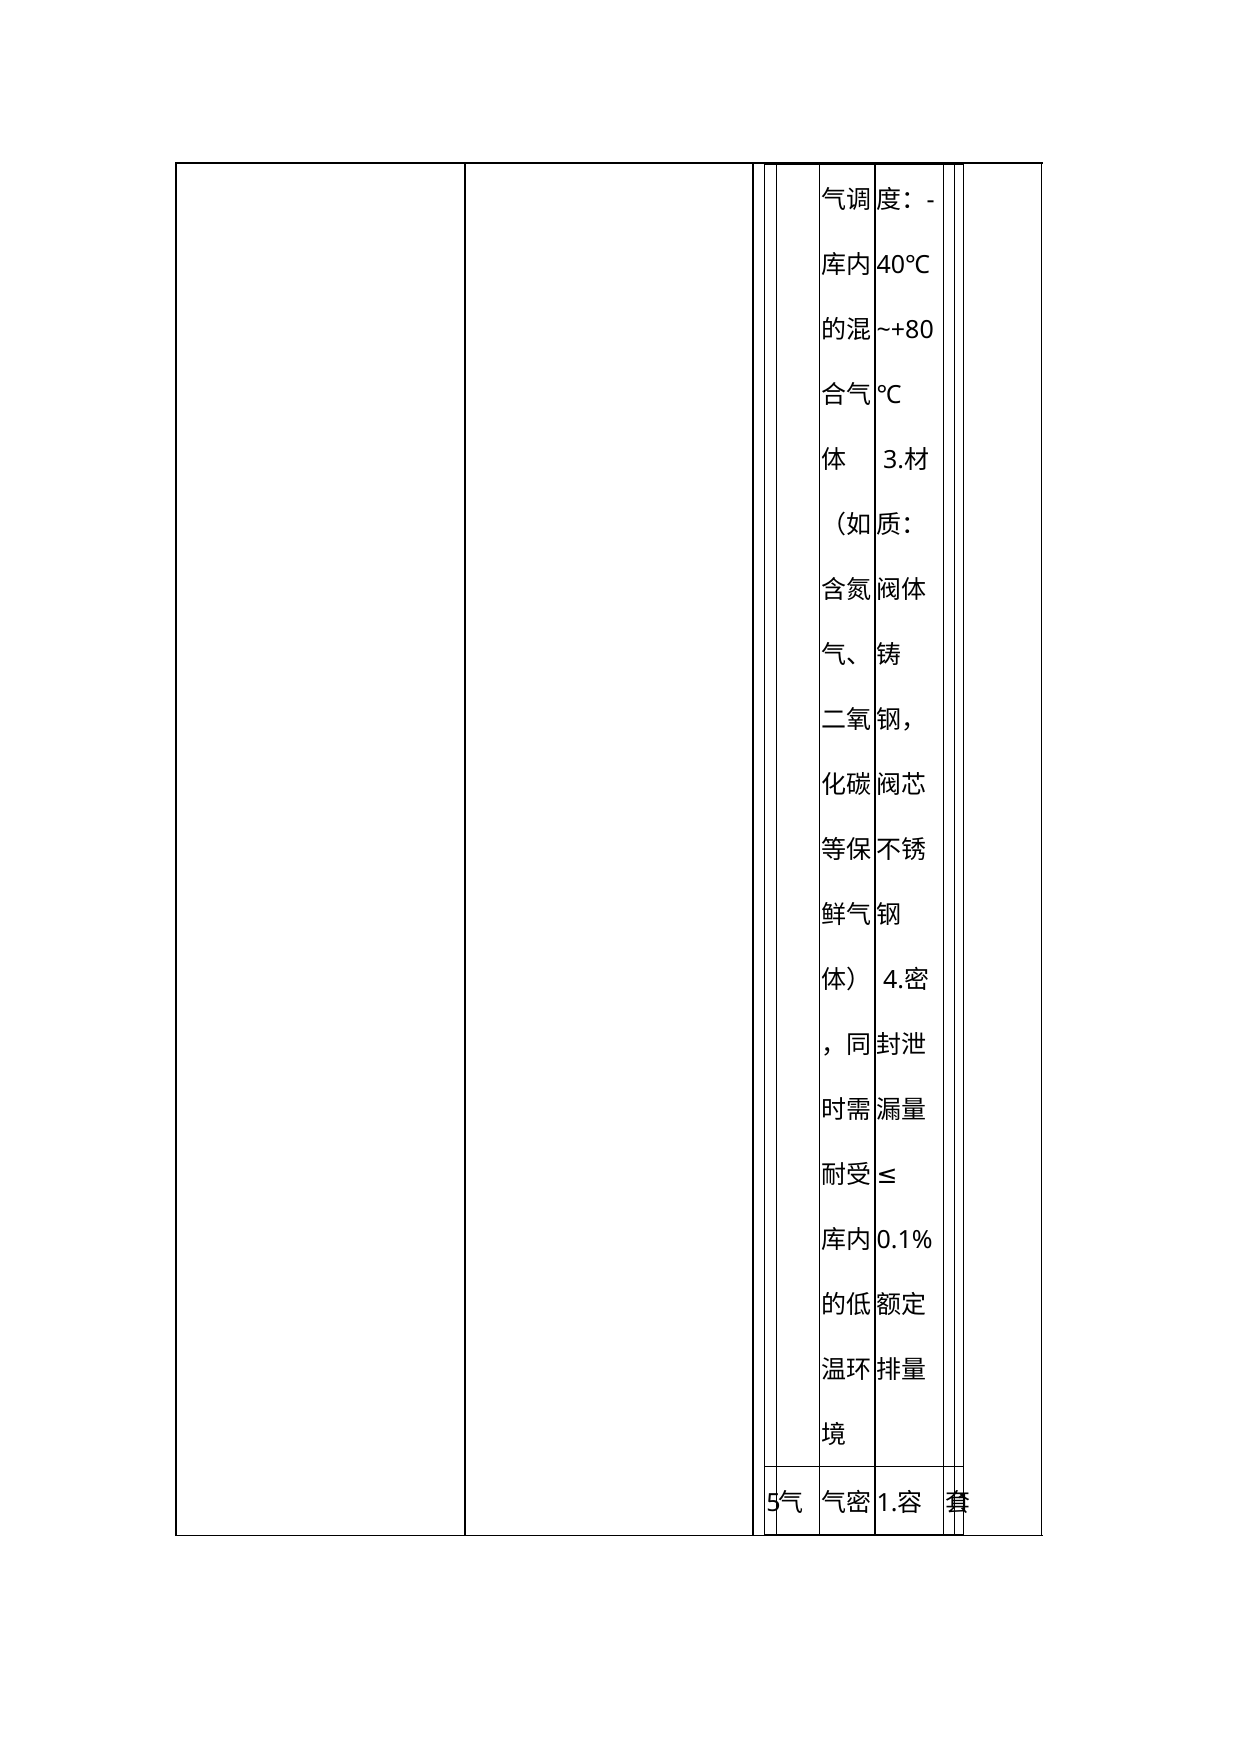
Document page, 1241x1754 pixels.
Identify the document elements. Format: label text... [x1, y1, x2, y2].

table_cell [955, 1467, 963, 1492]
table_cell [765, 165, 776, 1466]
table_cell [754, 164, 764, 1535]
table_cell 1 [177, 164, 464, 1535]
table_cell [777, 165, 819, 1466]
table_cell [820, 165, 874, 1466]
table_cell [944, 165, 954, 1466]
table_cell [777, 1467, 819, 1534]
table_cell [955, 165, 963, 1466]
table_cell [765, 1467, 776, 1534]
table_cell [820, 1467, 874, 1534]
table_cell [964, 164, 1041, 1535]
table_cell [466, 164, 752, 1535]
table_cell [876, 1467, 943, 1534]
table_cell [955, 1511, 963, 1534]
table_cell [876, 165, 943, 1466]
table_cell [944, 1467, 954, 1534]
